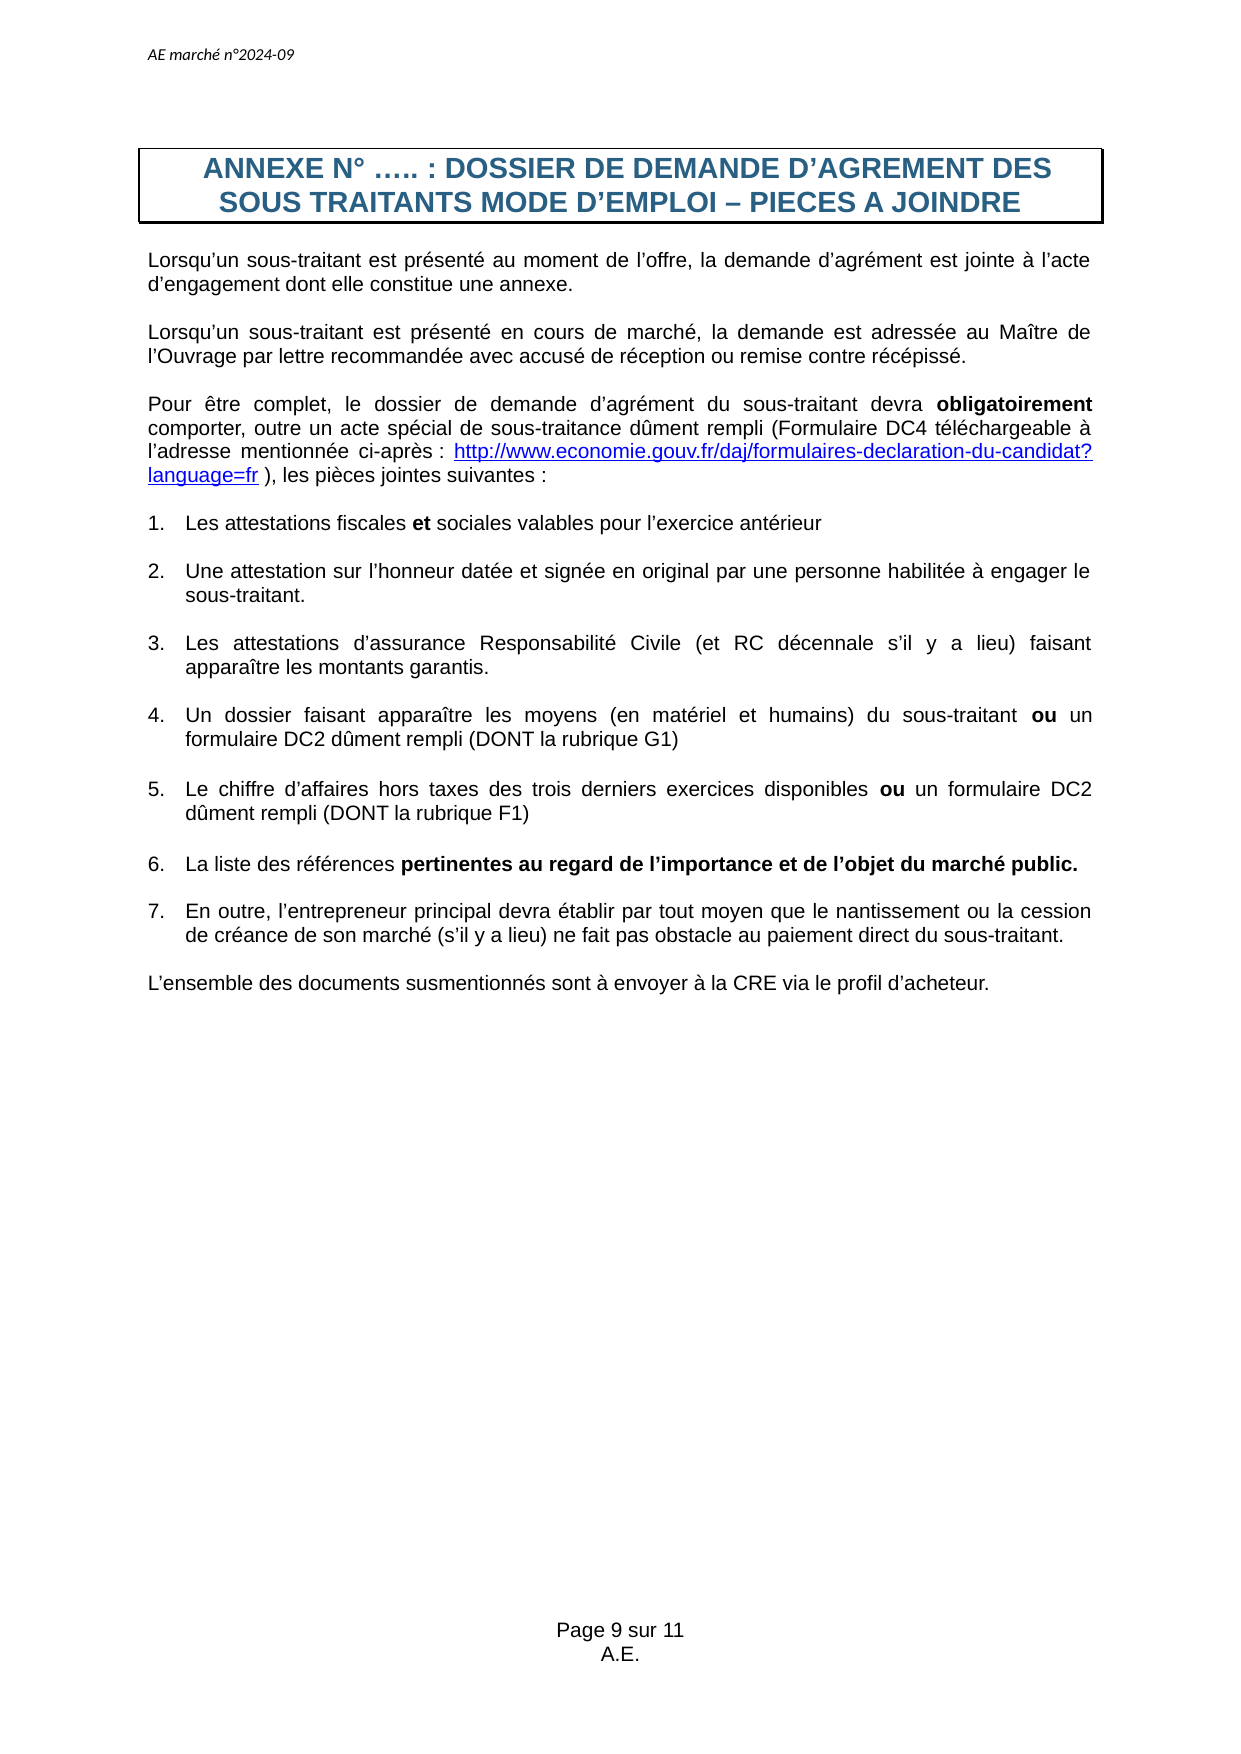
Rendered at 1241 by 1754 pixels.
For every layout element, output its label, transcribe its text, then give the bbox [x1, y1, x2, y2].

text Pour être complet, le dossier de demande d’agrément du sous-traitant devra obligatoirement comporter, outre un acte spécial de sous-traitance dûment rempli (Formulaire DC4 téléchargeable à l’adresse mentionnée ci-après : http://www.economie.gouv.fr/daj/formulaires-declaration-du-candidat?language=fr ), les pièces jointes suivantes : [148, 391, 1092, 487]
text Lorsqu’un sous-traitant est présenté au moment de l’offre, la demande d’agrément est jointe à l’acte d’engagement dont elle constitue une annexe. [148, 248, 1092, 296]
list Les attestations d’assurance Responsabilité Civile (et RC décennale s’il y a lieu) faisant apparaître les montants garantis. [148, 631, 1092, 679]
subtitle ANNEXE N° ….. : DOSSIER DE DEMANDE D’AGREMENT DES SOUS TRAITANTS MODE D’EMPLOI – PIECES A JOINDRE [140, 149, 1101, 221]
list Le chiffre d’affaires hors taxes des trois derniers exercices disponibles ou un formulaire DC2 dûment rempli (DONT la rubrique F1) [148, 777, 1092, 825]
list Les attestations fiscales et sociales valables pour l’exercice antérieur [148, 511, 1092, 535]
text L’ensemble des documents susmentionnés sont à envoyer à la CRE via le profil d’acheteur. [148, 971, 1092, 995]
text Lorsqu’un sous-traitant est présenté en cours de marché, la demande est adressée au Maître de l’Ouvrage par lettre recommandée avec accusé de réception ou remise contre récépissé. [148, 319, 1092, 367]
list Une attestation sur l’honneur datée et signée en original par une personne habilitée à engager le sous-traitant. [148, 559, 1092, 607]
list En outre, l’entrepreneur principal devra établir par tout moyen que le nantissement ou la cession de créance de son marché (s’il y a lieu) ne fait pas obstacle au paiement direct du sous-traitant. [148, 899, 1092, 947]
list Un dossier faisant apparaître les moyens (en matériel et humains) du sous-traitant ou un formulaire DC2 dûment rempli (DONT la rubrique G1) [148, 703, 1092, 751]
list La liste des références pertinentes au regard de l’importance et de l’objet du marché public. [148, 851, 1092, 875]
